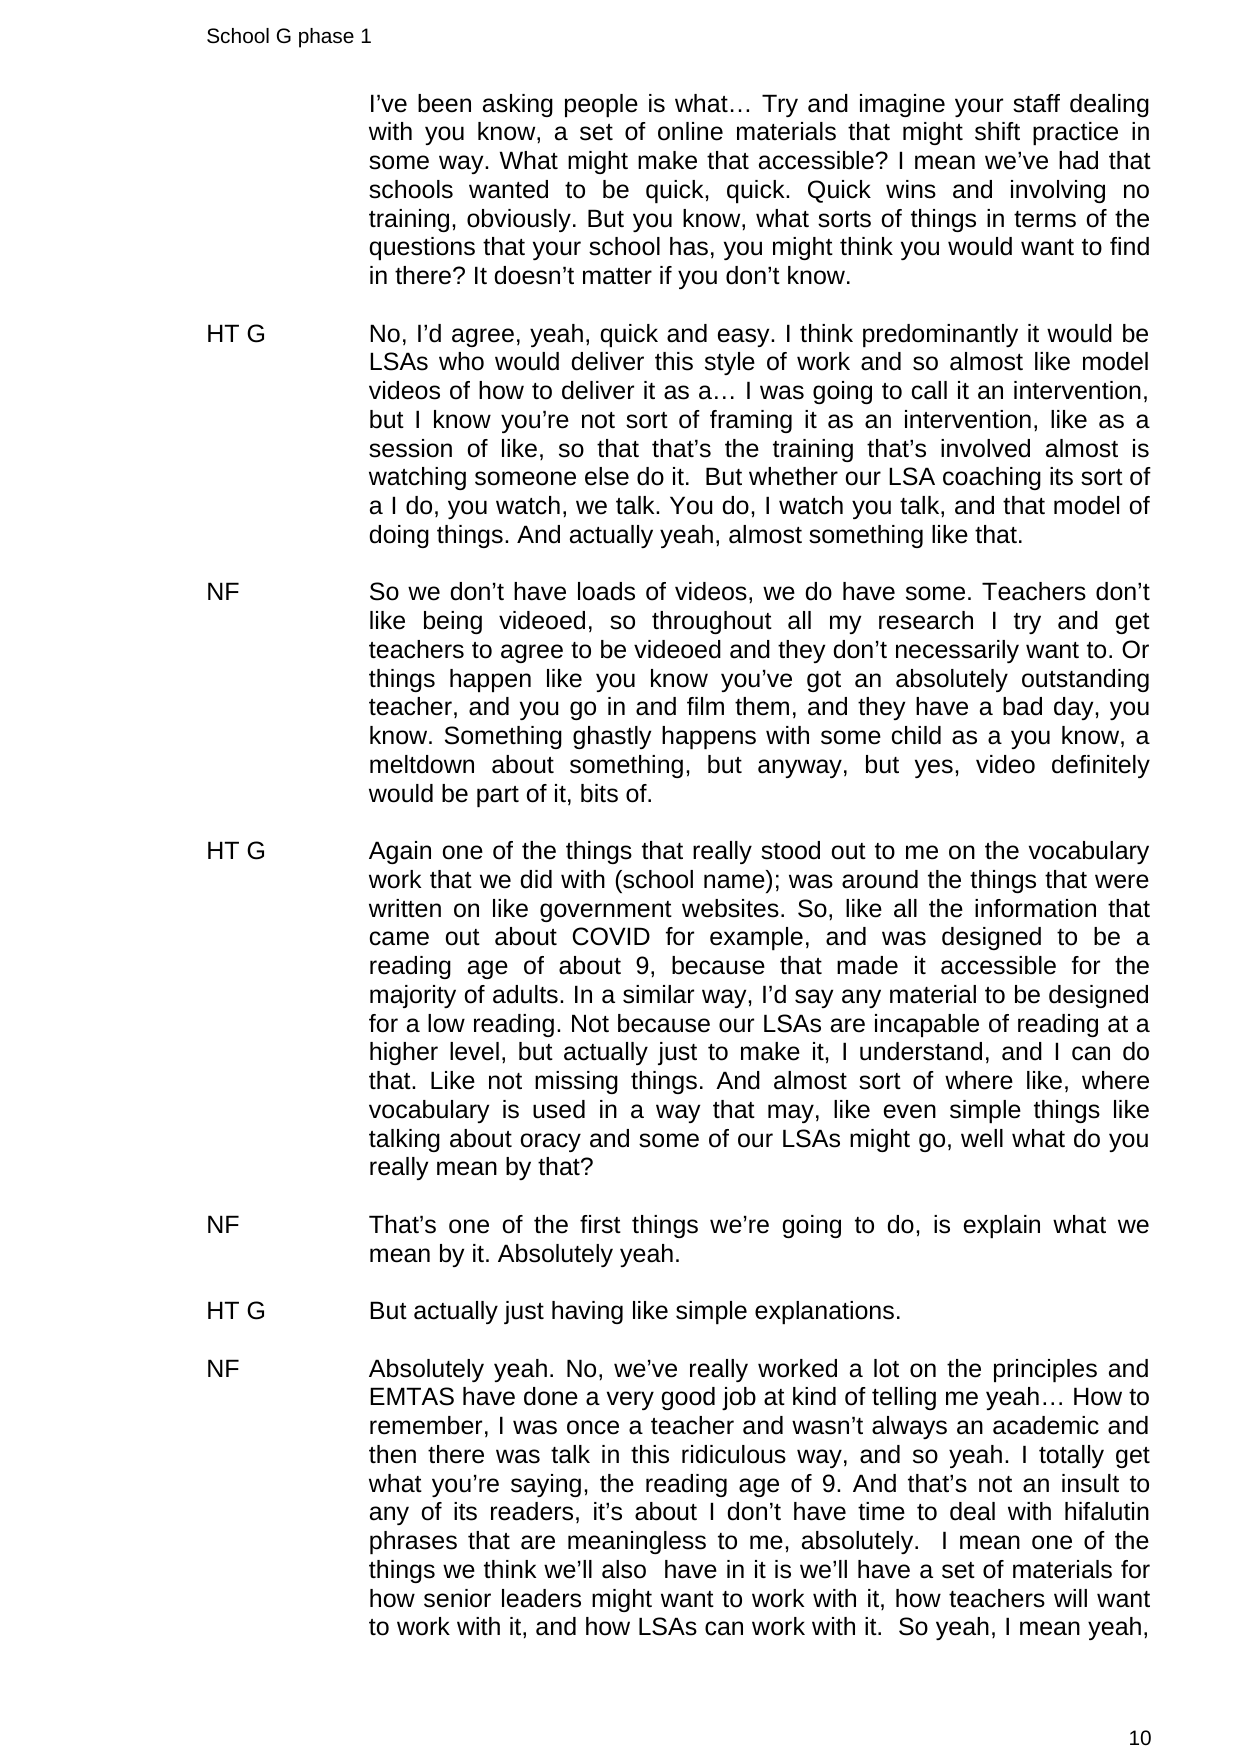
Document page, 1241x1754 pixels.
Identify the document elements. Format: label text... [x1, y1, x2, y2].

text NF That’s one of the first things we’re going to do, is explain what we mean by it. Absolutely yeah. [206, 1210, 1152, 1267]
text HT G Again one of the things that really stood out to me on the vocabulary work that we did with (school name); was around the things that were written on like government websites. So, like all the information that came out about COVID for example, and was designed to be a reading age of about 9, because that made it accessible for the majority of adults. In a similar way, I’d say any material to be designed for a low reading. Not because our LSAs are incapable of reading at a higher level, but actually just to make it, I understand, and I can do that. Like not missing things. And almost sort of where like, where vocabulary is used in a way that may, like even simple things like talking about oracy and some of our LSAs might go, well what do you really mean by that? [206, 836, 1152, 1181]
text NF So we don’t have loads of videos, we do have some. Teachers don’t like being videoed, so throughout all my research I try and get teachers to agree to be videoed and they don’t necessarily want to. Or things happen like you know you’ve got an absolutely outstanding teacher, and you go in and film them, and they have a bad day, you know. Something ghastly happens with some child as a you know, a meltdown about something, but anyway, but yes, video definitely would be part of it, bits of. [206, 577, 1152, 807]
text HT G No, I’d agree, yeah, quick and easy. I think predominantly it would be LSAs who would deliver this style of work and so almost like model videos of how to deliver it as a… I was going to call it an intervention, but I know you’re not sort of framing it as an intervention, like as a session of like, so that that’s the training that’s involved almost is watching someone else do it. But whether our LSA coaching its sort of a I do, you watch, we talk. You do, I watch you talk, and that model of doing things. And actually yeah, almost something like that. [206, 319, 1152, 549]
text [369, 89, 1152, 290]
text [206, 1354, 1152, 1641]
text HT G But actually just having like simple explanations. [206, 1296, 1152, 1325]
